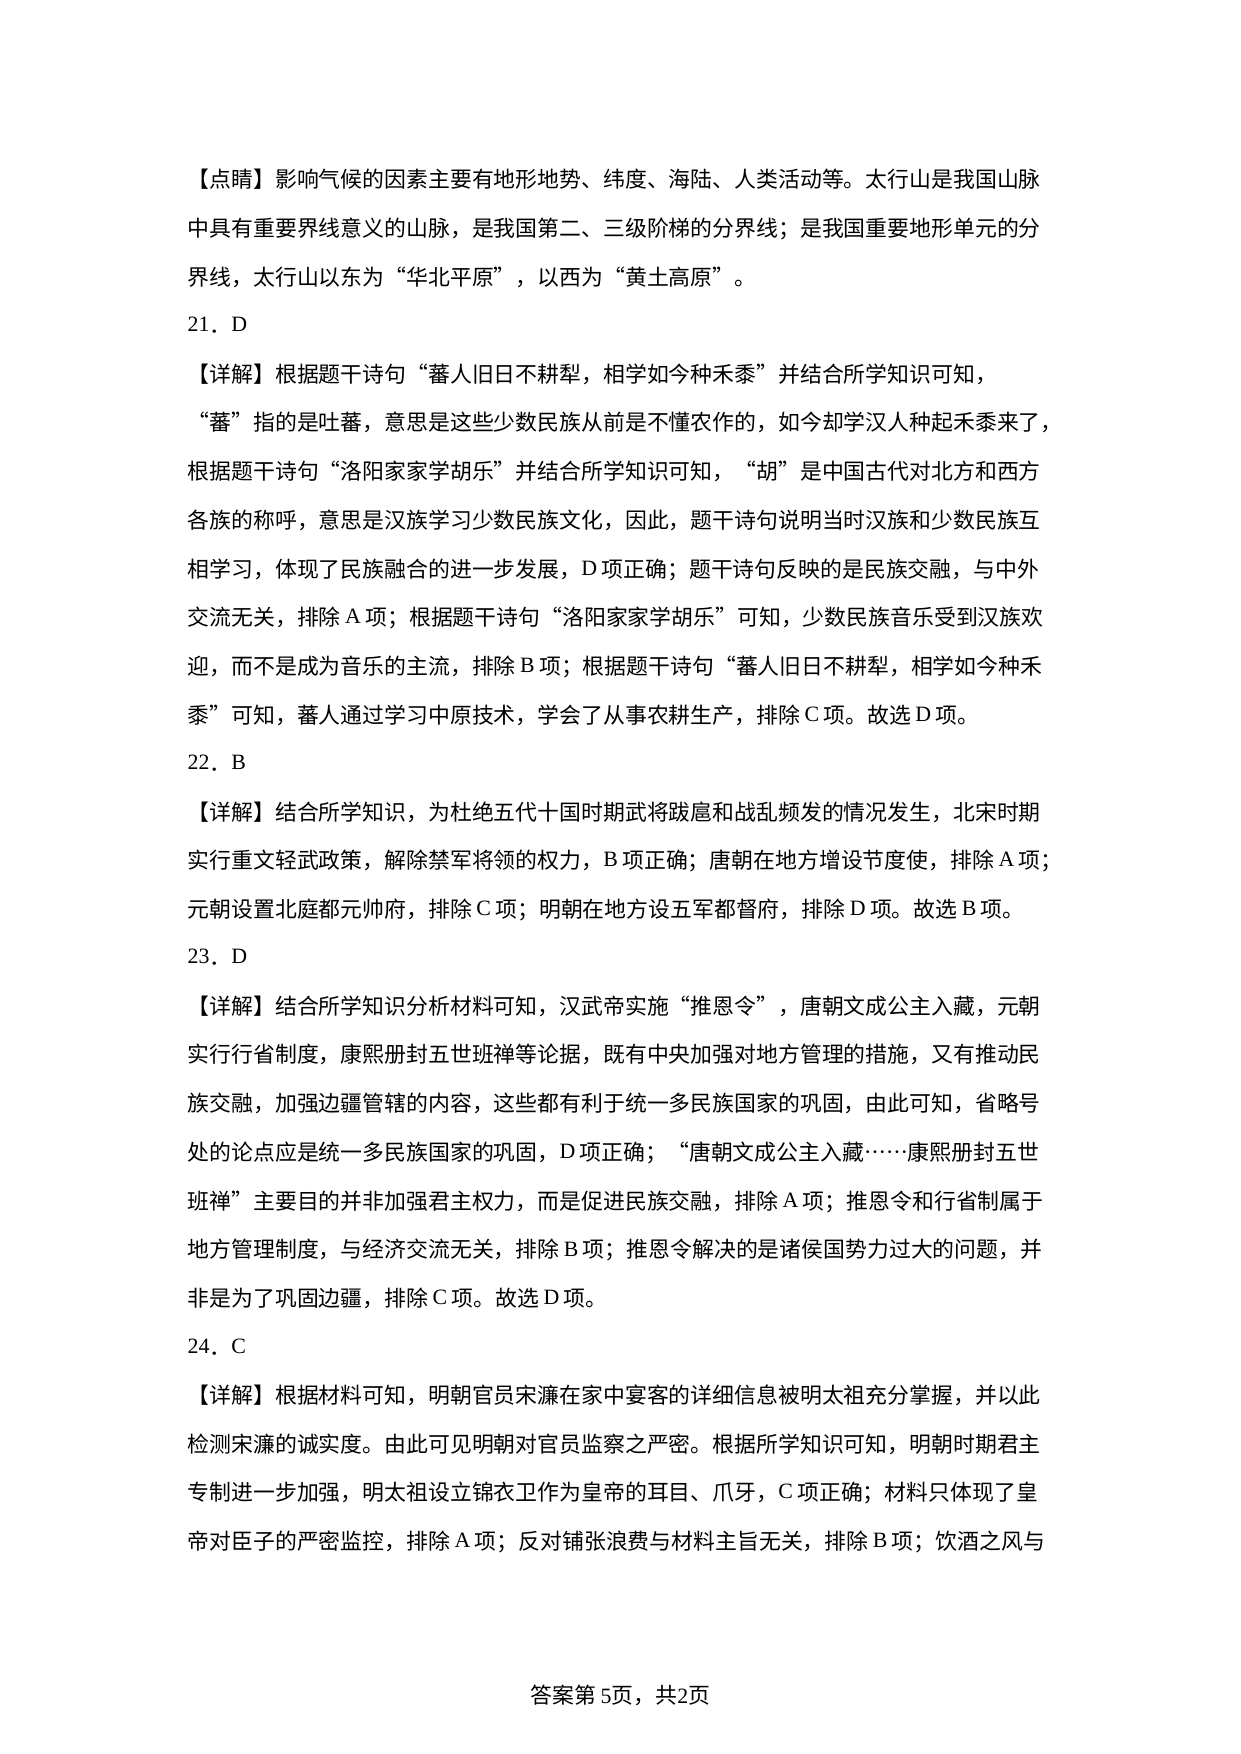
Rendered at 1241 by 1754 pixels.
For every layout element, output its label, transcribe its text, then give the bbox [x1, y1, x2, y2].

text 21．D [187, 308, 1053, 340]
text 24．C [187, 1329, 1053, 1362]
text 22．B [187, 746, 1053, 778]
text 23．D [187, 940, 1053, 972]
text 【详解】结合所学知识分析材料可知，汉武帝实施“推恩令”，唐朝文成公主入藏，元朝实行行省制度，康熙册封五世班禅等论据，既有中央加强对地方管理的措施，又有推动民族交融，加强边疆管辖的内容，这些都有利于统一多民族国家的巩固，由此可知，省略号处的论点应是统一多民族国家的巩固，D项正确；“唐朝文成公主入藏……康熙册封五世班禅”主要目的并非加强君主权力，而是促进民族交融，排除A项；推恩令和行省制属于地方管理制度，与经济交流无关，排除B项；推恩令解决的是诸侯国势力过大的问题，并非是为了巩固边疆，排除C项。故选D项。 [187, 988, 1053, 1313]
text 【详解】结合所学知识，为杜绝五代十国时期武将跋扈和战乱频发的情况发生，北宋时期实行重文轻武政策，解除禁军将领的权力，B项正确；唐朝在地方增设节度使，排除A项；元朝设置北庭都元帅府，排除C项；明朝在地方设五军都督府，排除D项。故选B项。 [187, 794, 1053, 924]
text 【点睛】影响气候的因素主要有地形地势、纬度、海陆、人类活动等。太行山是我国山脉中具有重要界线意义的山脉，是我国第二、三级阶梯的分界线；是我国重要地形单元的分界线，太行山以东为“华北平原”，以西为“黄土高原”。 [187, 162, 1053, 292]
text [187, 1377, 1053, 1556]
text 【详解】根据题干诗句“蕃人旧日不耕犁，相学如今种禾黍”并结合所学知识可知，“蕃”指的是吐蕃，意思是这些少数民族从前是不懂农作的，如今却学汉人种起禾黍来了，根据题干诗句“洛阳家家学胡乐”并结合所学知识可知，“胡”是中国古代对北方和西方各族的称呼，意思是汉族学习少数民族文化，因此，题干诗句说明当时汉族和少数民族互相学习，体现了民族融合的进一步发展，D项正确；题干诗句反映的是民族交融，与中外交流无关，排除A项；根据题干诗句“洛阳家家学胡乐”可知，少数民族音乐受到汉族欢迎，而不是成为音乐的主流，排除B项；根据题干诗句“蕃人旧日不耕犁，相学如今种禾黍”可知，蕃人通过学习中原技术，学会了从事农耕生产，排除C项。故选D项。 [187, 356, 1053, 730]
